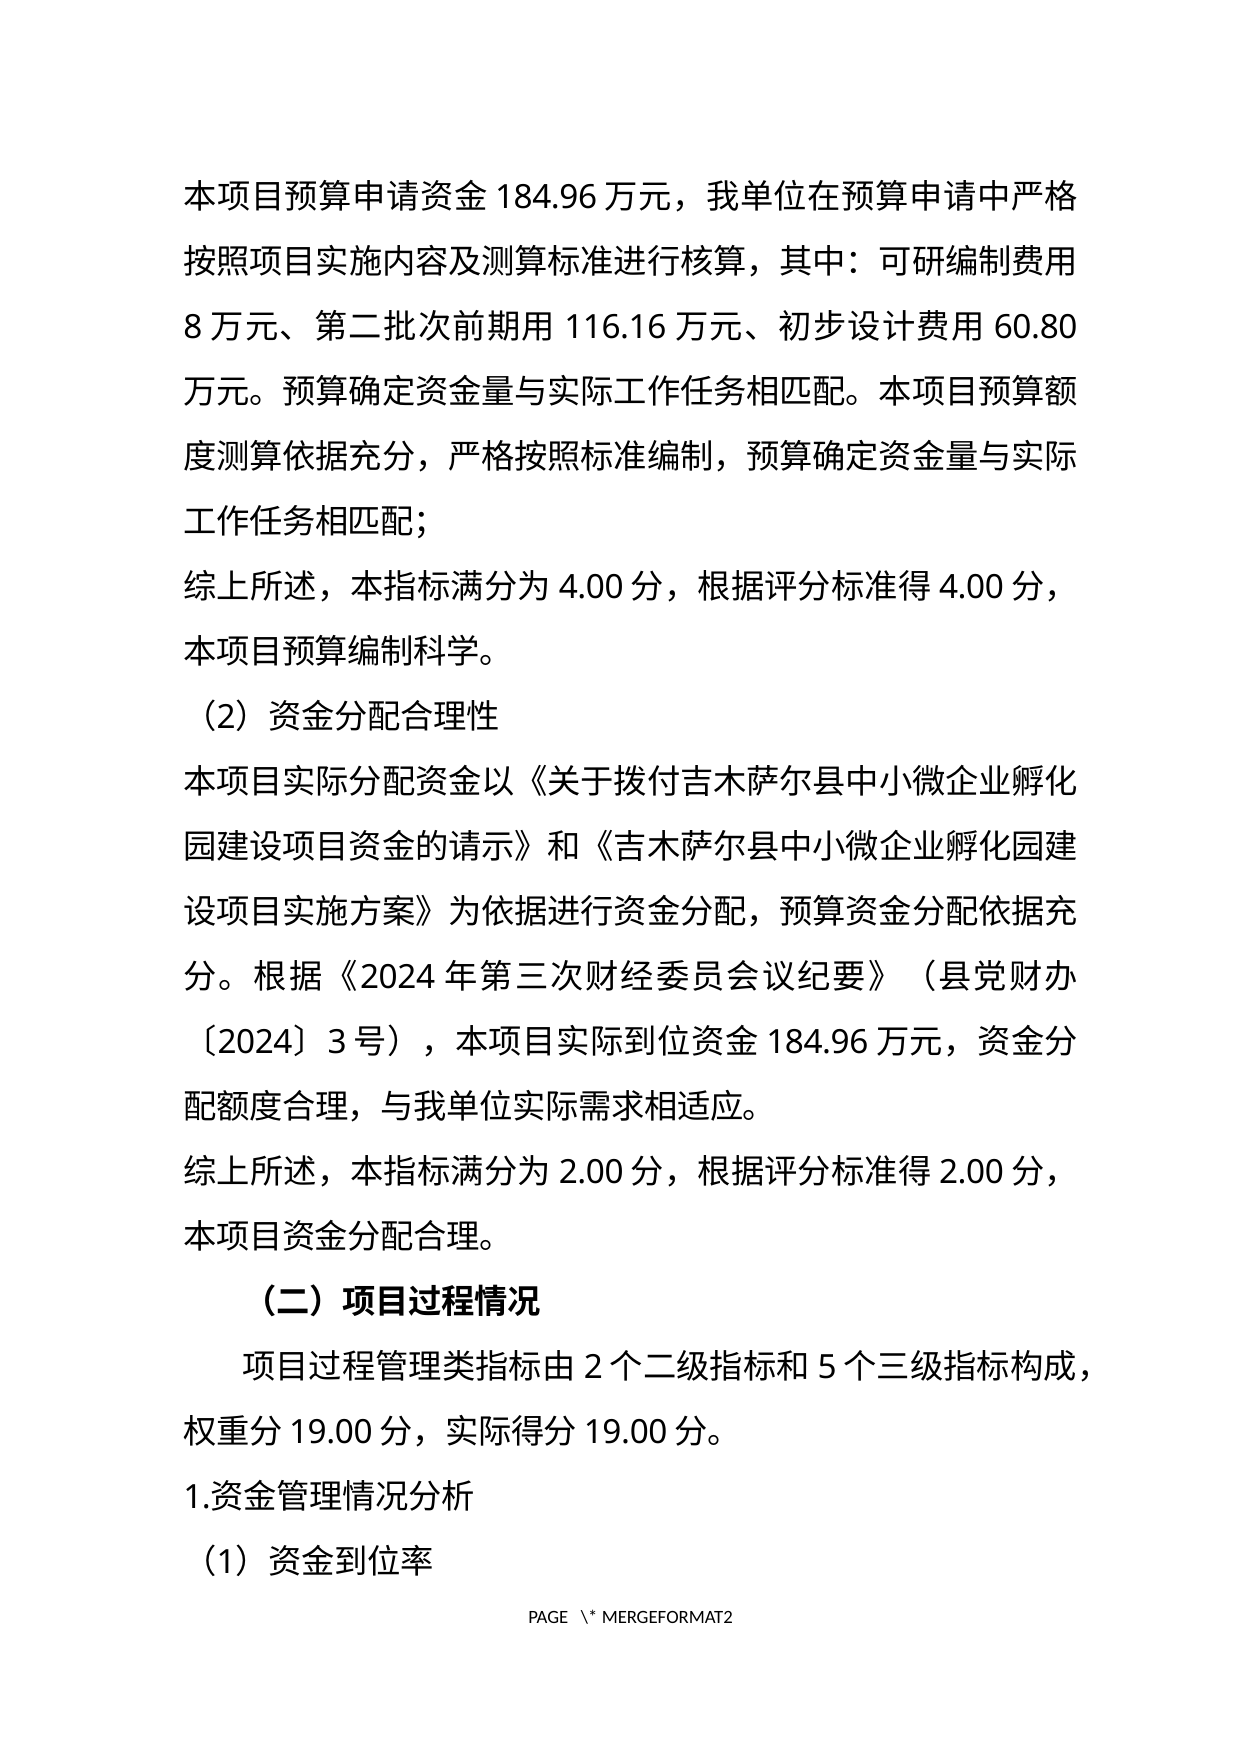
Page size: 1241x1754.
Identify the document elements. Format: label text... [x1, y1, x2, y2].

text （二）项目过程情况 [183, 1267, 1078, 1332]
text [183, 162, 1078, 1267]
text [183, 1332, 1078, 1592]
